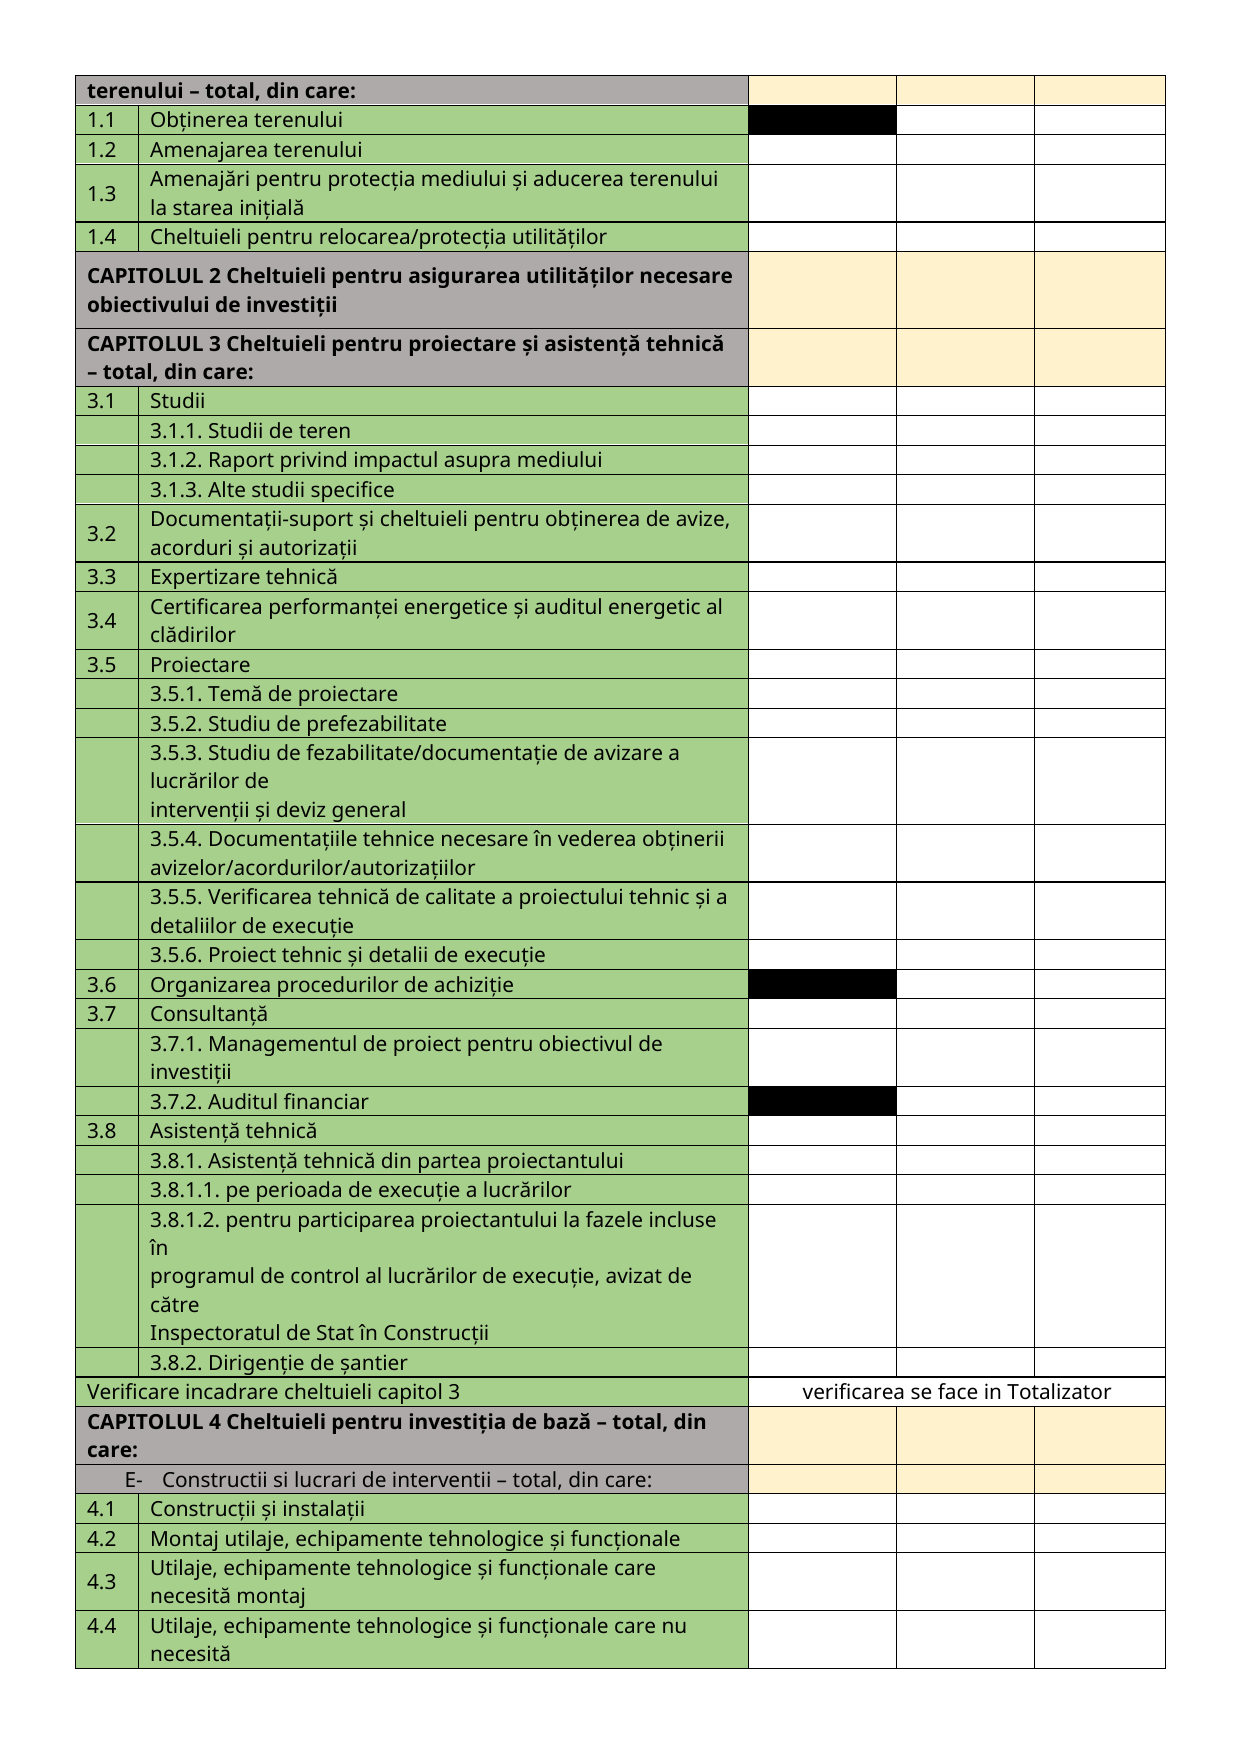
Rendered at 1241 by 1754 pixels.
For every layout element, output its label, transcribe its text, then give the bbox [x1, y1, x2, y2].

table_cell 3.8 [76, 1116, 138, 1145]
table_cell 3.5 [76, 650, 138, 678]
table_cell [1035, 1465, 1165, 1493]
table_cell [1035, 825, 1165, 881]
table_cell [749, 475, 896, 503]
table_cell [749, 1175, 896, 1204]
table_cell [1035, 1029, 1165, 1086]
table_cell [897, 416, 1034, 444]
table_cell 3.1.1. Studii de teren [139, 416, 748, 444]
table_cell [897, 1611, 1034, 1668]
table_cell [749, 940, 896, 969]
table_cell [897, 1029, 1034, 1086]
table_cell [1035, 1205, 1165, 1347]
table_cell Verificare incadrare cheltuieli capitol 3 [76, 1378, 748, 1406]
table_cell [749, 1407, 896, 1464]
table_cell 3.8.1. Asistenţă tehnică din partea proiectantului [139, 1146, 748, 1174]
table_cell [1035, 1175, 1165, 1204]
table_cell [1035, 1348, 1165, 1376]
table_cell [897, 106, 1034, 134]
table_cell Expertizare tehnică [139, 563, 748, 591]
table_cell [749, 76, 896, 104]
table_cell 3.8.1.2. pentru participarea proiectantului la fazele incluse în programul de control al lucrărilor de execuţie, avizat de către Inspectoratul de Stat în Construcţii [139, 1205, 748, 1347]
table_cell 4.2 [76, 1524, 138, 1552]
table_cell [1035, 883, 1165, 939]
table_cell 3.1.2. Raport privind impactul asupra mediului [139, 446, 748, 474]
table_cell 3.7 [76, 999, 138, 1028]
table_cell [1035, 446, 1165, 474]
table_cell 3.3 [76, 563, 138, 591]
table_cell [897, 252, 1034, 328]
table_cell Asistenţă tehnică [139, 1116, 748, 1145]
table_cell [897, 223, 1034, 251]
table_cell [1035, 650, 1165, 678]
table_cell [749, 738, 896, 823]
table_cell 3.2 [76, 505, 138, 561]
table_cell 3.8.2. Dirigenţie de şantier [139, 1348, 748, 1376]
table_cell Proiectare [139, 650, 748, 678]
table_cell 1.3 [76, 165, 138, 221]
table_cell [1035, 1116, 1165, 1145]
table_cell [76, 1087, 138, 1115]
table_cell [1035, 223, 1165, 251]
table_cell [897, 1553, 1034, 1610]
table_cell [749, 223, 896, 251]
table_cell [76, 76, 748, 104]
table_cell 1.2 [76, 135, 138, 163]
table_cell CAPITOLUL 3 Cheltuieli pentru proiectare şi asistenţă tehnică – total, din care: [76, 329, 748, 386]
table_cell 3.1 [76, 387, 138, 415]
table_cell [1035, 165, 1165, 221]
table_cell [1035, 1553, 1165, 1610]
table_cell [897, 1524, 1034, 1552]
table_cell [139, 1611, 748, 1668]
table_cell Studii [139, 387, 748, 415]
table_cell [749, 825, 896, 881]
table_cell [76, 825, 138, 881]
table_cell 3.4 [76, 592, 138, 649]
table_cell [749, 679, 896, 708]
table_cell [897, 709, 1034, 737]
table_cell [897, 650, 1034, 678]
table_cell [897, 1175, 1034, 1204]
table_cell Montaj utilaje, echipamente tehnologice şi funcţionale [139, 1524, 748, 1552]
table_cell [749, 1029, 896, 1086]
table_cell [749, 1087, 896, 1115]
table_cell 3.5.1. Temă de proiectare [139, 679, 748, 708]
table_cell [76, 709, 138, 737]
table_cell Obţinerea terenului [139, 106, 748, 134]
table_cell [76, 1029, 138, 1086]
table_cell [749, 883, 896, 939]
table_cell Construcţii şi instalaţii [139, 1494, 748, 1523]
table_cell [749, 563, 896, 591]
table_cell Cheltuieli pentru relocarea/protecţia utilităţilor [139, 223, 748, 251]
table_cell [1035, 970, 1165, 998]
table_cell [749, 135, 896, 163]
table_cell [897, 387, 1034, 415]
table_cell Amenajarea terenului [139, 135, 748, 163]
table_cell [1035, 252, 1165, 328]
table_cell [749, 165, 896, 221]
table_cell [749, 329, 896, 386]
table_cell [749, 1494, 896, 1523]
table_cell [897, 1087, 1034, 1115]
table_cell [76, 475, 138, 503]
table_cell [1035, 1146, 1165, 1174]
table_cell [1035, 1407, 1165, 1464]
table_cell [897, 475, 1034, 503]
table_cell Constructii si lucrari de interventii – total, din care: [76, 1465, 748, 1493]
table_cell [749, 650, 896, 678]
table_cell [76, 416, 138, 444]
table_cell [897, 825, 1034, 881]
table_cell [76, 738, 138, 823]
table_cell [897, 1348, 1034, 1376]
table_cell [749, 106, 896, 134]
table_cell [897, 970, 1034, 998]
table_cell [897, 592, 1034, 649]
table_cell [749, 1553, 896, 1610]
table_cell [897, 1407, 1034, 1464]
table_cell [897, 505, 1034, 561]
table_cell [76, 883, 138, 939]
table_cell [76, 446, 138, 474]
table_cell [897, 999, 1034, 1028]
table_cell [897, 940, 1034, 969]
table_cell verificarea se face in Totalizator [749, 1378, 1165, 1406]
table_cell [897, 1465, 1034, 1493]
table_cell [897, 1205, 1034, 1347]
table_cell [1035, 679, 1165, 708]
table_cell [1035, 1087, 1165, 1115]
table_cell CAPITOLUL 2 Cheltuieli pentru asigurarea utilităţilor necesare obiectivului de investiţii [76, 252, 748, 328]
table_cell 3.5.3. Studiu de fezabilitate/documentaţie de avizare a lucrărilor de intervenţii şi deviz general [139, 738, 748, 823]
table_cell 4.1 [76, 1494, 138, 1523]
table_cell [1035, 76, 1165, 104]
table_cell [1035, 709, 1165, 737]
table_cell 3.8.1.1. pe perioada de execuţie a lucrărilor [139, 1175, 748, 1204]
table_cell [749, 592, 896, 649]
table_cell [897, 329, 1034, 386]
table_cell [897, 738, 1034, 823]
table_cell CAPITOLUL 4 Cheltuieli pentru investiţia de bază – total, din care: [76, 1407, 748, 1464]
table_cell 3.5.6. Proiect tehnic şi detalii de execuţie [139, 940, 748, 969]
table_cell Organizarea procedurilor de achiziţie [139, 970, 748, 998]
table_cell [749, 970, 896, 998]
table_cell [749, 387, 896, 415]
table_cell [749, 1205, 896, 1347]
table_cell [897, 563, 1034, 591]
table_cell Utilaje, echipamente tehnologice şi funcţionale care necesită montaj [139, 1553, 748, 1610]
table_cell Documentaţii-suport şi cheltuieli pentru obţinerea de avize, acorduri şi autorizaţii [139, 505, 748, 561]
table_cell [1035, 592, 1165, 649]
table_cell [1035, 738, 1165, 823]
table_cell 3.5.2. Studiu de prefezabilitate [139, 709, 748, 737]
table_cell [749, 1146, 896, 1174]
table_cell [1035, 940, 1165, 969]
table_cell [897, 165, 1034, 221]
table_cell [1035, 387, 1165, 415]
table_cell [1035, 106, 1165, 134]
table_cell 4.4 [76, 1611, 138, 1668]
table_cell 3.1.3. Alte studii specifice [139, 475, 748, 503]
table_cell [749, 416, 896, 444]
table_cell 3.5.4. Documentaţiile tehnice necesare în vederea obţinerii avizelor/acordurilor/autorizaţiilor [139, 825, 748, 881]
table_cell [897, 135, 1034, 163]
table_cell [1035, 1494, 1165, 1523]
table_cell [749, 999, 896, 1028]
table_cell Consultanţă [139, 999, 748, 1028]
table_cell [76, 1146, 138, 1174]
table_cell [1035, 135, 1165, 163]
table_cell [1035, 1611, 1165, 1668]
table_cell [76, 940, 138, 969]
table_cell [749, 1348, 896, 1376]
table_cell 3.5.5. Verificarea tehnică de calitate a proiectului tehnic şi a detaliilor de execuţie [139, 883, 748, 939]
table_cell [1035, 475, 1165, 503]
table_cell [897, 1494, 1034, 1523]
table_cell [1035, 505, 1165, 561]
table_cell [749, 505, 896, 561]
table_cell [76, 679, 138, 708]
table_cell 3.7.1. Managementul de proiect pentru obiectivul de investiţii [139, 1029, 748, 1086]
table_cell [749, 446, 896, 474]
table_cell [1035, 563, 1165, 591]
table_cell [897, 1116, 1034, 1145]
table_cell 1.4 [76, 223, 138, 251]
table_cell Certificarea performanţei energetice şi auditul energetic al clădirilor [139, 592, 748, 649]
table_cell [897, 679, 1034, 708]
table_cell [897, 76, 1034, 104]
table_cell [76, 1175, 138, 1204]
table_cell 1.1 [76, 106, 138, 134]
table_cell [1035, 416, 1165, 444]
table_cell [76, 1205, 138, 1347]
table_cell [897, 1146, 1034, 1174]
table_cell [1035, 1524, 1165, 1552]
table_cell [749, 1524, 896, 1552]
table_cell 4.3 [76, 1553, 138, 1610]
table_cell [1035, 999, 1165, 1028]
table_cell [749, 252, 896, 328]
table_cell 3.7.2. Auditul financiar [139, 1087, 748, 1115]
table_cell Amenajări pentru protecţia mediului şi aducerea terenului la starea iniţială [139, 165, 748, 221]
table_cell [76, 1348, 138, 1376]
table_cell [897, 883, 1034, 939]
table_cell [749, 1116, 896, 1145]
table_cell 3.6 [76, 970, 138, 998]
table_cell [749, 709, 896, 737]
table_cell [897, 446, 1034, 474]
table_cell [1035, 329, 1165, 386]
table_cell [749, 1465, 896, 1493]
table_cell [749, 1611, 896, 1668]
